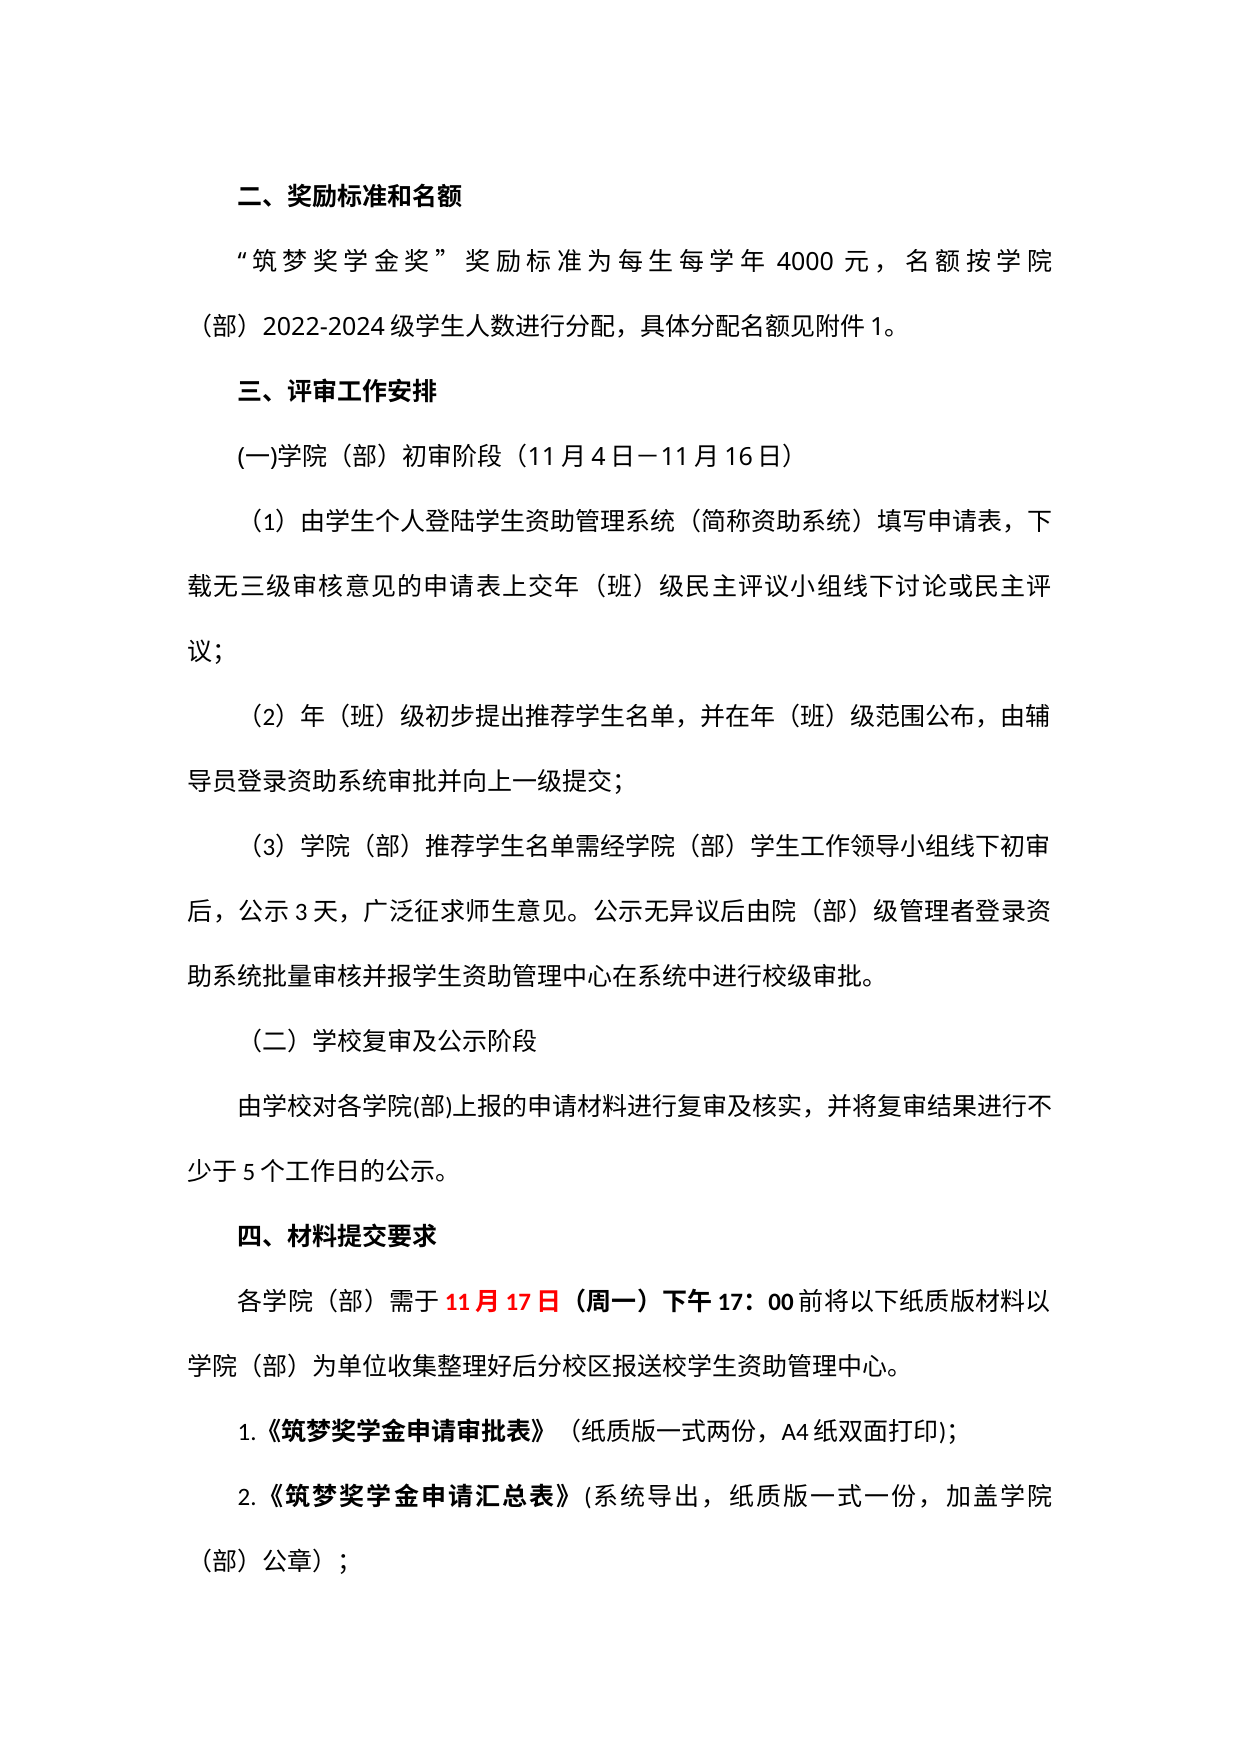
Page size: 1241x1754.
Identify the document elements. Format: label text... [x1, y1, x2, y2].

text “筑梦奖学金奖”奖励标准为每生每学年4000元，名额按学院（部）2022-2024级学生人数进行分配，具体分配名额见附件1。 [187, 227, 1053, 357]
text (一)学院（部）初审阶段（11月4日－11月16日） [187, 422, 1053, 487]
text （2）年（班）级初步提出推荐学生名单，并在年（班）级范围公布，由辅导员登录资助系统审批并向上一级提交； [187, 682, 1053, 812]
text 各学院（部）需于11月17日（周一）下午17：00前将以下纸质版材料以学院（部）为单位收集整理好后分校区报送校学生资助管理中心。 [187, 1267, 1053, 1397]
text （二）学校复审及公示阶段 [187, 1007, 1053, 1072]
text 1.《筑梦奖学金申请审批表》（纸质版一式两份，A4纸双面打印)； [187, 1397, 1053, 1462]
text 2.《筑梦奖学金申请汇总表》(系统导出，纸质版一式一份，加盖学院（部）公章）； [187, 1462, 1053, 1592]
list 三、评审工作安排 [187, 357, 1053, 422]
text 二、奖励标准和名额 [187, 162, 1053, 227]
text （3）学院（部）推荐学生名单需经学院（部）学生工作领导小组线下初审后，公示3天，广泛征求师生意见。公示无异议后由院（部）级管理者登录资助系统批量审核并报学生资助管理中心在系统中进行校级审批。 [187, 812, 1053, 1007]
text 由学校对各学院(部)上报的申请材料进行复审及核实，并将复审结果进行不少于5个工作日的公示。 [187, 1072, 1053, 1202]
list 四、材料提交要求 [187, 1202, 1053, 1267]
text （1）由学生个人登陆学生资助管理系统（简称资助系统）填写申请表，下载无三级审核意见的申请表上交年（班）级民主评议小组线下讨论或民主评议； [187, 487, 1053, 682]
